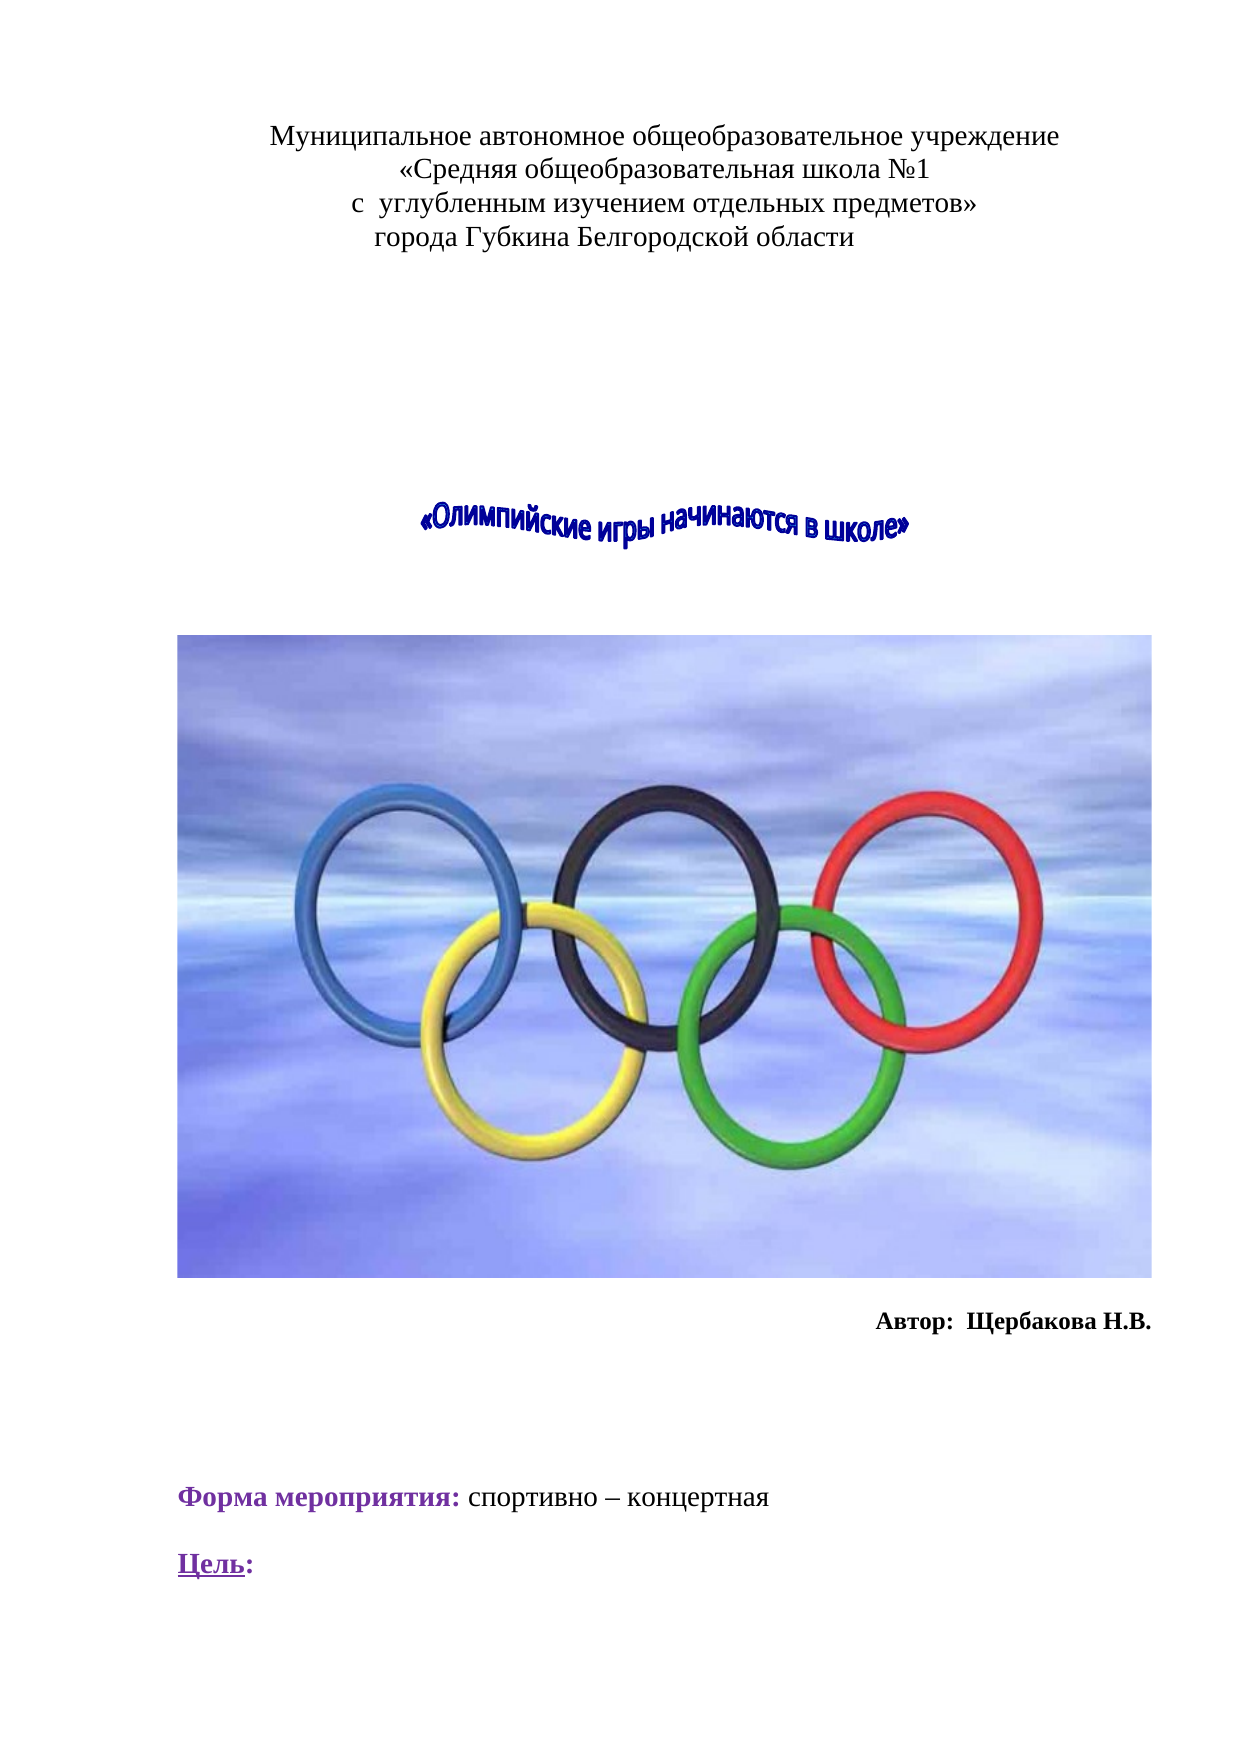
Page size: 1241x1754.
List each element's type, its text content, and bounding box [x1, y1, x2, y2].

text Цель: [177, 1546, 1152, 1579]
text с углубленным изучением отдельных предметов» [177, 185, 1152, 219]
text Форма мероприятия: спортивно – концертная [177, 1479, 1152, 1512]
text Автор: Щербакова Н.В. [177, 1306, 1152, 1335]
picture [177, 635, 1152, 1278]
text города Губкина Белгородской области [177, 219, 1152, 252]
text «Средняя общеобразовательная школа №1 [177, 152, 1152, 185]
text Муниципальное автономное общеобразовательное учреждение [177, 118, 1152, 152]
